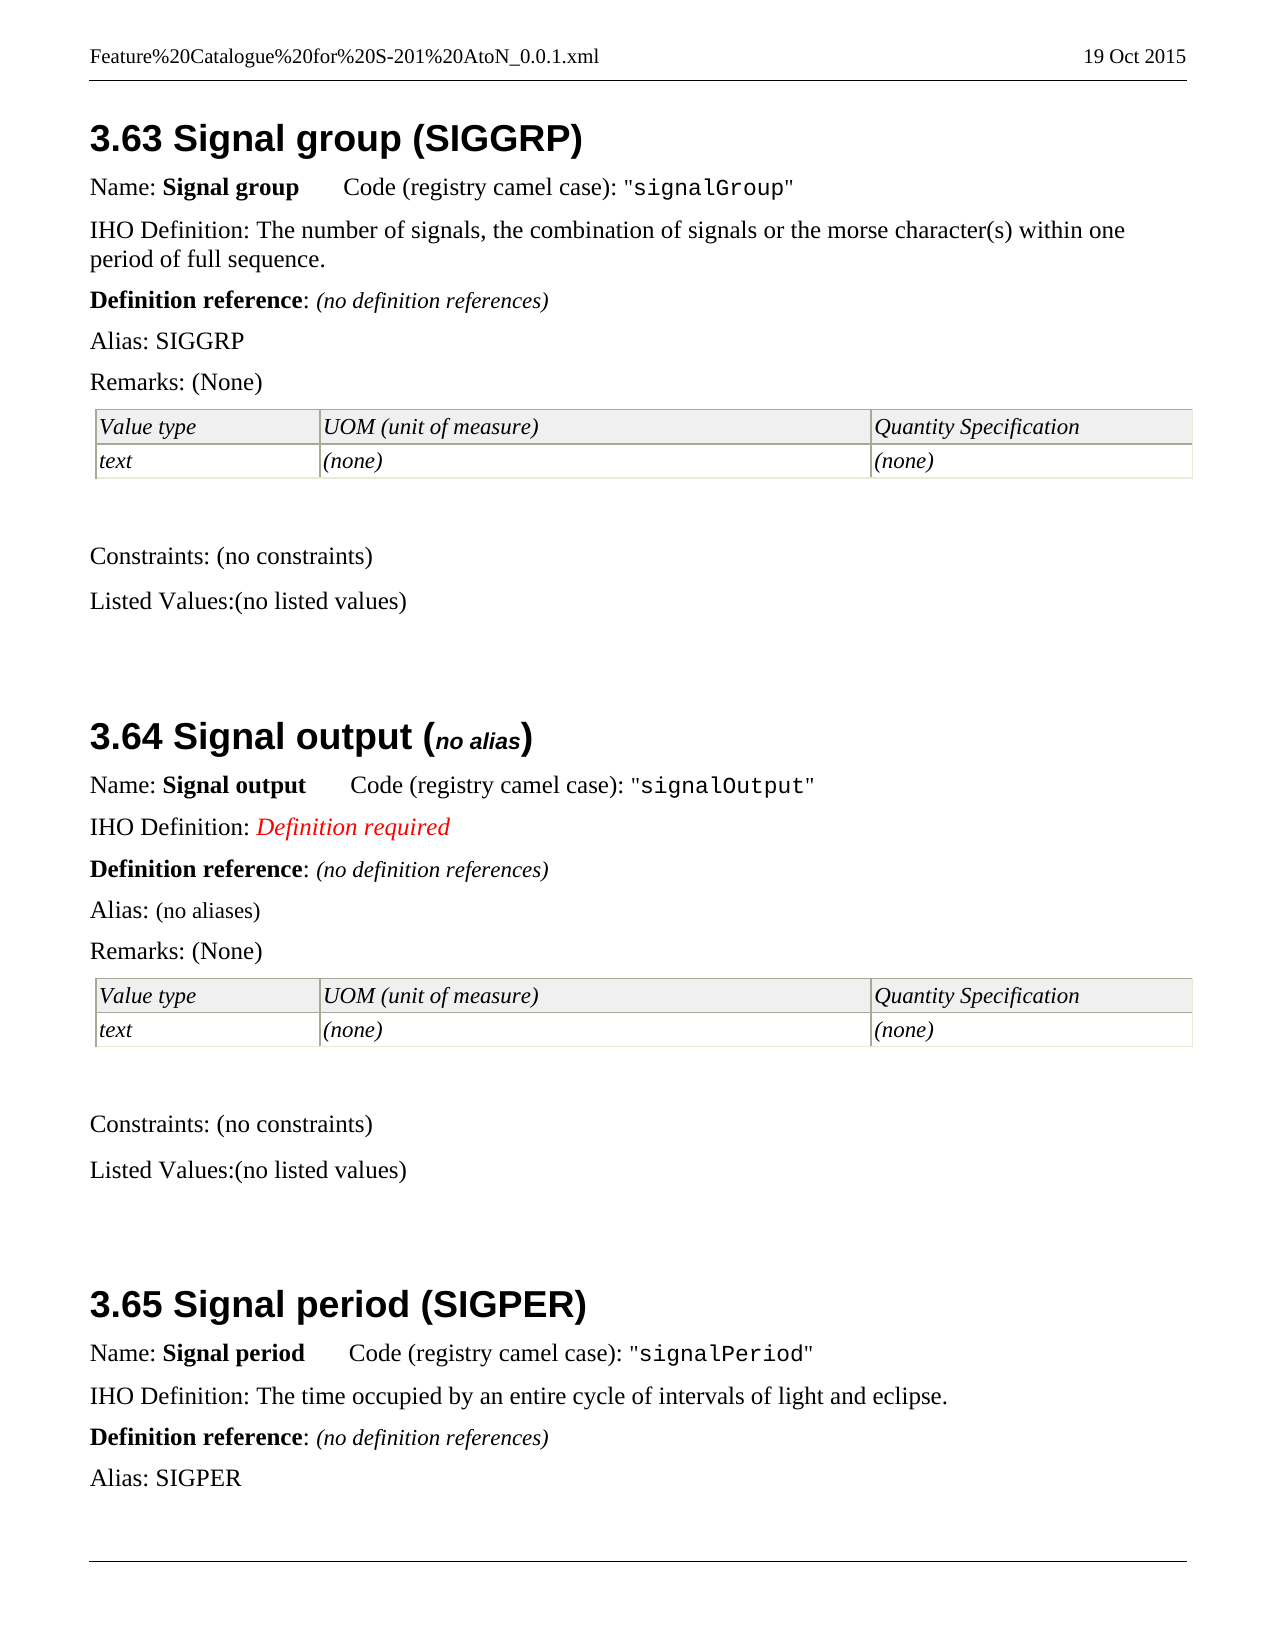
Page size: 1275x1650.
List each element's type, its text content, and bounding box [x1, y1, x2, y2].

subtitle 3.63 Signal group (SIGGRP) [89, 117, 1185, 160]
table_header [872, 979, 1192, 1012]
subtitle 3.64 Signal output (no alias) [89, 714, 1185, 757]
text Alias: SIGPER [89, 1463, 1185, 1492]
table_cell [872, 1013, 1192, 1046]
text Alias: (no aliases) [89, 895, 1185, 924]
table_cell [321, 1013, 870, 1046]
text Listed Values:(no listed values) [89, 1155, 1185, 1183]
text Alias: SIGGRP [89, 326, 1185, 355]
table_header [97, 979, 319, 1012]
text Listed Values:(no listed values) [89, 586, 1185, 615]
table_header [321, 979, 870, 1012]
text Name: Signal period Code (registry camel case): "signalPeriod" [89, 1338, 1185, 1368]
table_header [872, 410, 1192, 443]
text Constraints: (no constraints) [89, 541, 1185, 569]
text Definition reference: (no definition references) [89, 1422, 1185, 1451]
text Name: Signal output Code (registry camel case): "signalOutput" [89, 770, 1185, 800]
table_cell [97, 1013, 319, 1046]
text Remarks: (None) [89, 936, 1185, 965]
subtitle 3.65 Signal period (SIGPER) [89, 1283, 1185, 1326]
text Definition reference: (no definition references) [89, 854, 1185, 882]
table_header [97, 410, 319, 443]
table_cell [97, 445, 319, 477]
text Remarks: (None) [89, 367, 1185, 396]
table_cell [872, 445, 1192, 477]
text IHO Definition: The number of signals, the combination of signals or the morse character(s) within one period of full sequence. [89, 215, 1185, 272]
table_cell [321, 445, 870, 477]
text Constraints: (no constraints) [89, 1109, 1185, 1138]
text Definition reference: (no definition references) [89, 285, 1185, 314]
text IHO Definition: Definition required [89, 812, 1185, 841]
text IHO Definition: The time occupied by an entire cycle of intervals of light and eclipse. [89, 1381, 1185, 1410]
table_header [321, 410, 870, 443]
text Name: Signal group Code (registry camel case): "signalGroup" [89, 172, 1185, 202]
